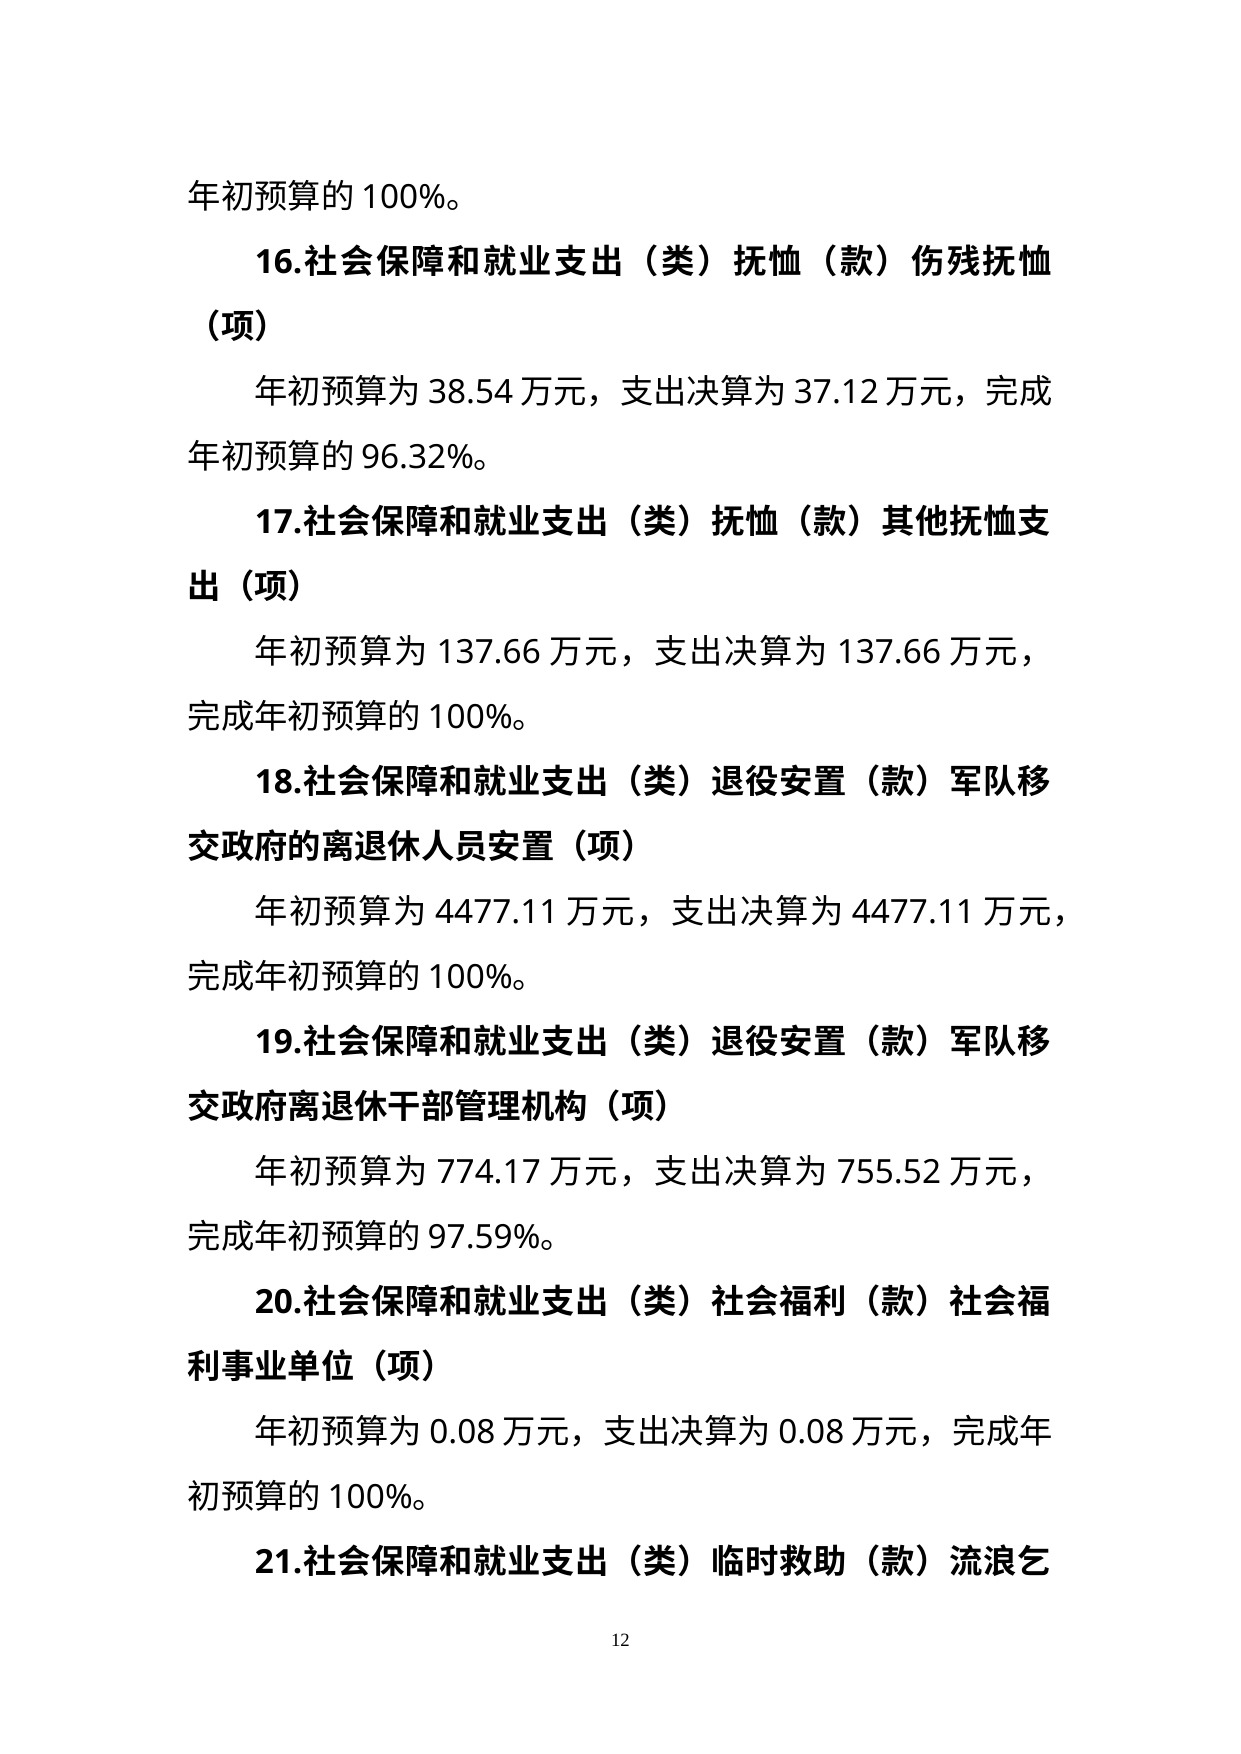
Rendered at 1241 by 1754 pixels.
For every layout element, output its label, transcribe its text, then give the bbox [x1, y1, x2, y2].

text 年初预算为774.17万元，支出决算为755.52万元，完成年初预算的97.59%。 [187, 1137, 1053, 1267]
text 16.社会保障和就业支出（类）抚恤（款）伤残抚恤（项） [187, 227, 1053, 357]
text 年初预算为38.54万元，支出决算为37.12万元，完成年初预算的96.32%。 [187, 357, 1053, 487]
text 17.社会保障和就业支出（类）抚恤（款）其他抚恤支出（项） [187, 487, 1053, 617]
text 20.社会保障和就业支出（类）社会福利（款）社会福利事业单位（项） [187, 1267, 1053, 1397]
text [187, 1527, 1053, 1592]
text 年初预算为4477.11万元，支出决算为4477.11万元，完成年初预算的100%。 [187, 877, 1053, 1007]
text 19.社会保障和就业支出（类）退役安置（款）军队移交政府离退休干部管理机构（项） [187, 1007, 1053, 1137]
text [187, 162, 1053, 227]
text 年初预算为137.66万元，支出决算为137.66万元，完成年初预算的100%。 [187, 617, 1053, 747]
text 年初预算为0.08万元，支出决算为0.08万元，完成年初预算的100%。 [187, 1397, 1053, 1527]
text 18.社会保障和就业支出（类）退役安置（款）军队移交政府的离退休人员安置（项） [187, 747, 1053, 877]
